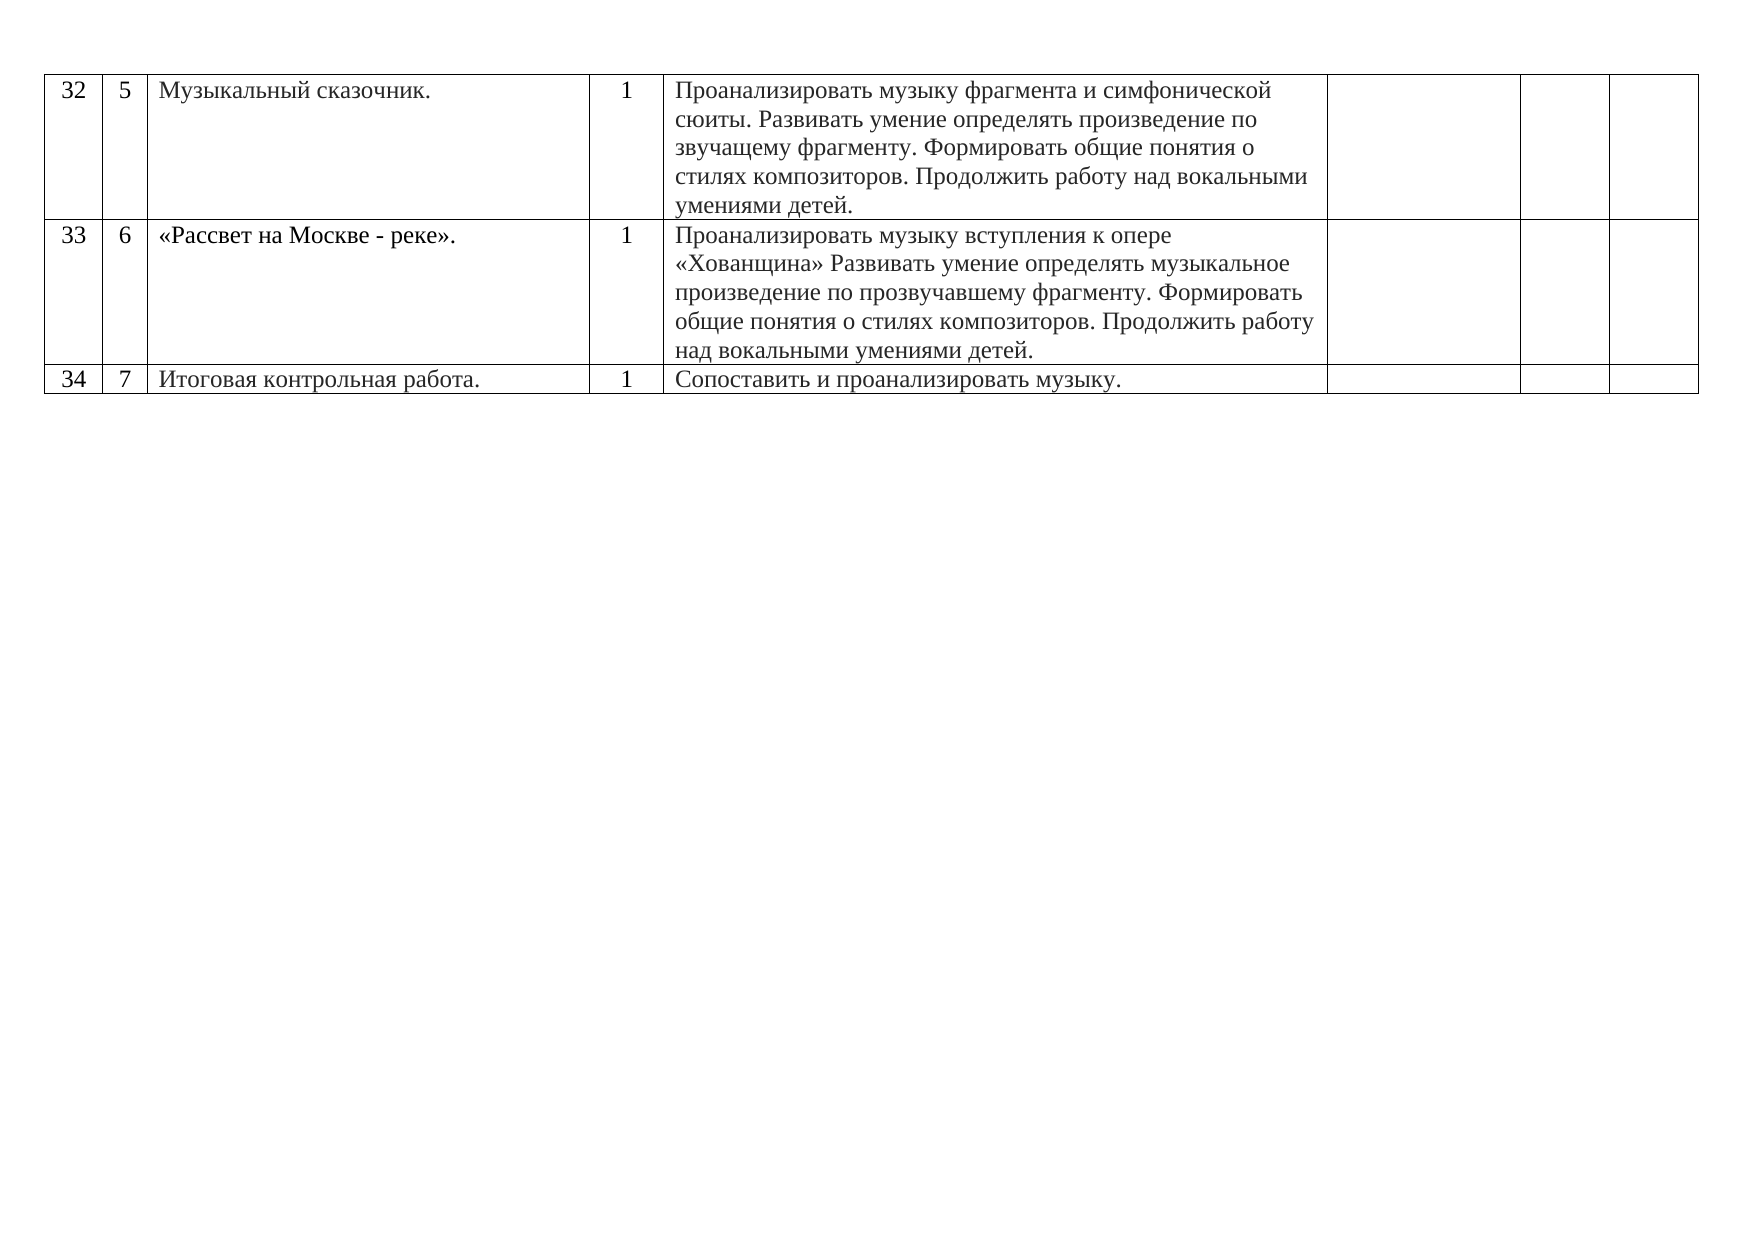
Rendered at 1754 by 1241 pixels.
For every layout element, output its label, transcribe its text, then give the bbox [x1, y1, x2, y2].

table_cell 32 [45, 75, 102, 219]
table_cell 5 [103, 75, 147, 219]
table_cell Проанализировать музыку фрагмента и симфонической сюиты. Развивать умение определять произведение по звучащему фрагменту. Формировать общие понятия о стилях композиторов. Продолжить работу над вокальными умениями детей. [664, 75, 1327, 219]
table_cell [1610, 365, 1698, 393]
table_cell 6 [103, 220, 147, 363]
table_cell [1610, 75, 1698, 219]
table_cell 1 [590, 365, 663, 393]
table_cell 33 [45, 220, 102, 363]
table_cell [1328, 220, 1520, 363]
table_cell Итоговая контрольная работа. [148, 365, 589, 393]
table_cell 34 [45, 365, 102, 393]
table_cell Музыкальный сказочник. [148, 75, 589, 219]
table_cell 7 [103, 365, 147, 393]
table_cell «Рассвет на Москве - реке». [148, 220, 589, 363]
table_cell [1521, 220, 1609, 363]
table_cell 1 [590, 75, 663, 219]
table_cell [1610, 220, 1698, 363]
table_cell [1328, 75, 1520, 219]
table_cell [1328, 365, 1520, 393]
table_cell Проанализировать музыку вступления к опере «Хованщина» Развивать умение определять музыкальное произведение по прозвучавшему фрагменту. Формировать общие понятия о стилях композиторов. Продолжить работу над вокальными умениями детей. [664, 220, 1327, 363]
table_cell [1521, 365, 1609, 393]
table_cell 1 [590, 220, 663, 363]
table_cell [1521, 75, 1609, 219]
table_cell Сопоставить и проанализировать музыку. [664, 365, 1327, 393]
